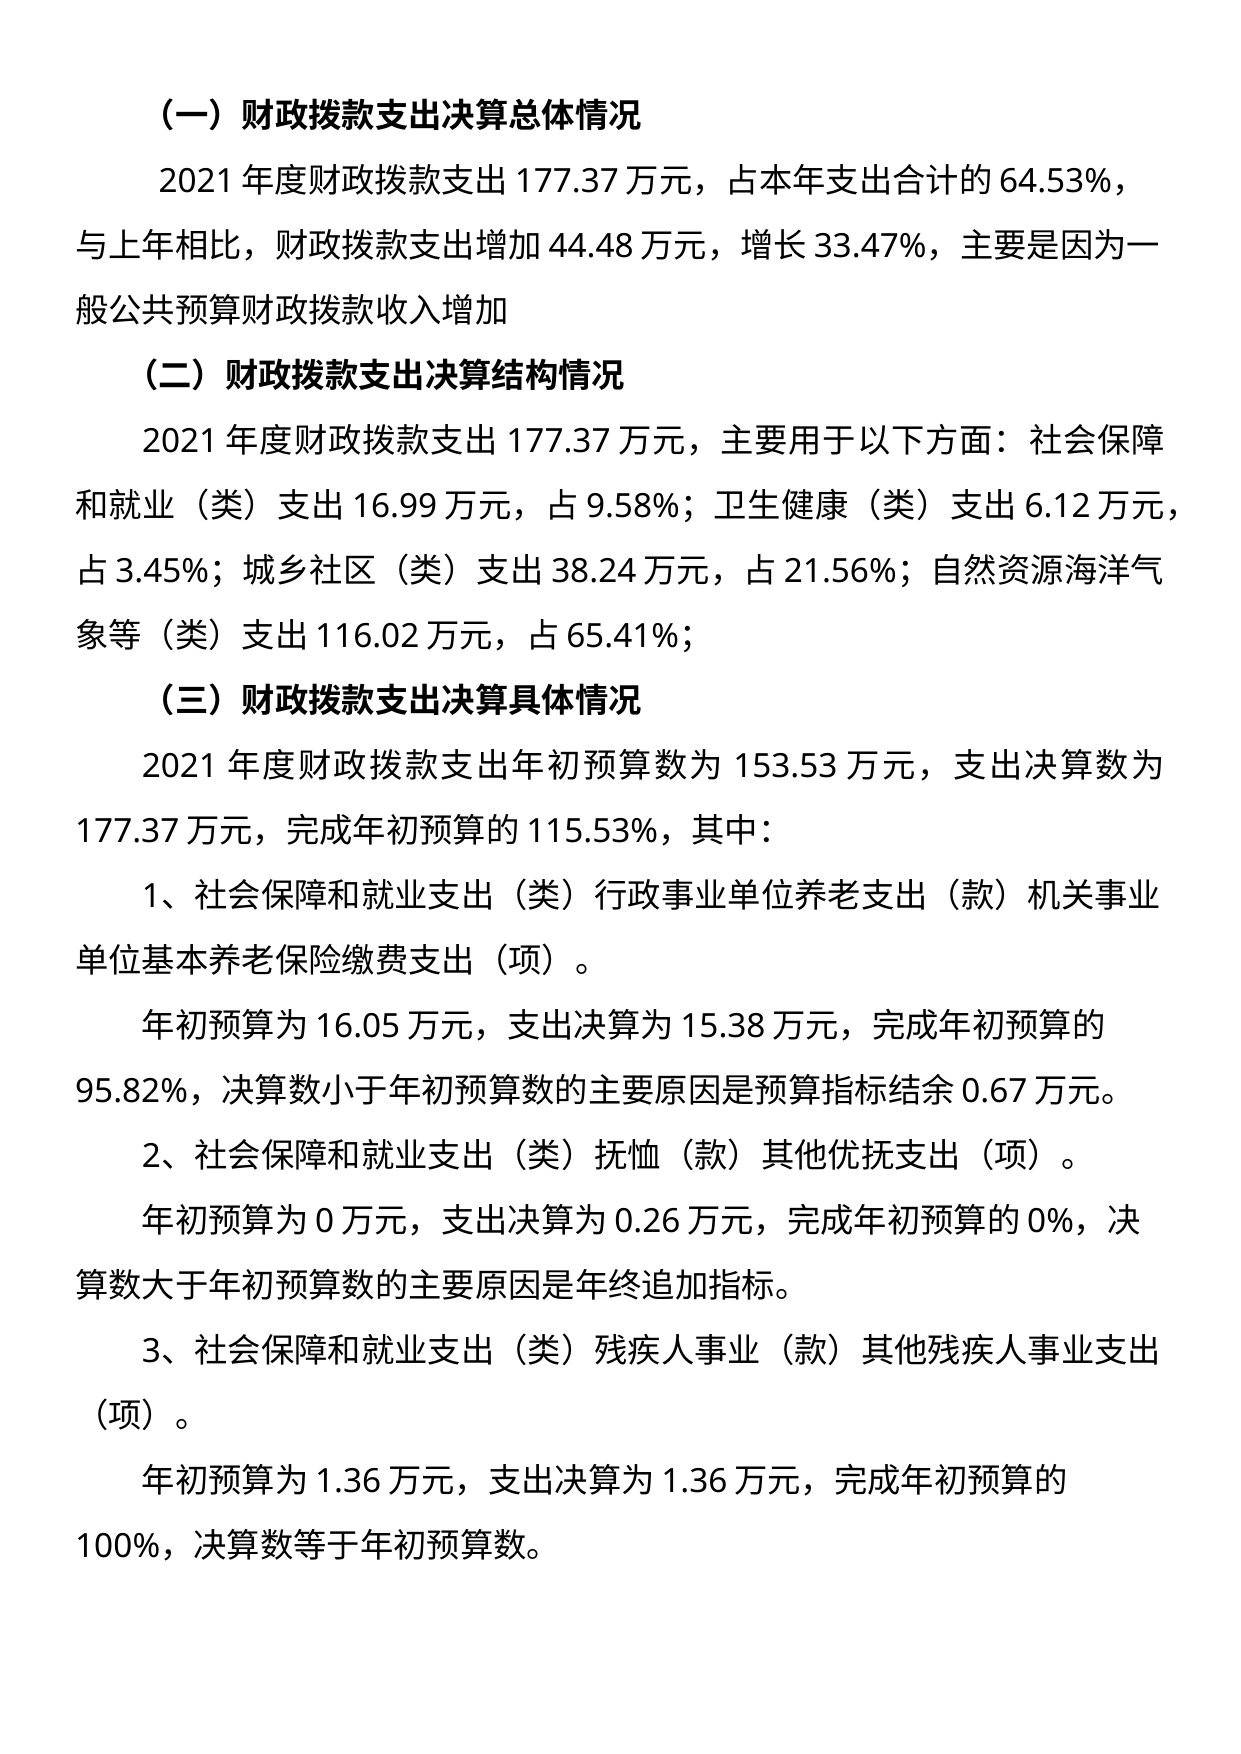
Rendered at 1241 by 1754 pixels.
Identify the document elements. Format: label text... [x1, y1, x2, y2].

text 3、社会保障和就业支出（类）残疾人事业（款）其他残疾人事业支出（项）。 [75, 1316, 1165, 1446]
text 2、社会保障和就业支出（类）抚恤（款）其他优抚支出（项）。 [75, 1121, 1165, 1186]
text 2021年度财政拨款支出年初预算数为153.53万元，支出决算数为177.37万元，完成年初预算的115.53%，其中： [75, 731, 1165, 861]
text 2021年度财政拨款支出177.37万元，占本年支出合计的64.53%，与上年相比，财政拨款支出增加44.48万元，增长33.47%，主要是因为一般公共预算财政拨款收入增加 [75, 146, 1165, 341]
text 年初预算为0万元，支出决算为0.26万元，完成年初预算的0%，决算数大于年初预算数的主要原因是年终追加指标。 [75, 1186, 1165, 1316]
text 1、社会保障和就业支出（类）行政事业单位养老支出（款）机关事业单位基本养老保险缴费支出（项）。 [75, 861, 1165, 991]
text 年初预算为1.36万元，支出决算为1.36万元，完成年初预算的100%，决算数等于年初预算数。 [75, 1446, 1165, 1576]
text （二）财政拨款支出决算结构情况 [75, 341, 1165, 406]
text （三）财政拨款支出决算具体情况 [75, 666, 1165, 731]
text 年初预算为16.05万元，支出决算为15.38万元，完成年初预算的95.82%，决算数小于年初预算数的主要原因是预算指标结余0.67万元。 [75, 991, 1165, 1121]
text 2021年度财政拨款支出177.37万元，主要用于以下方面：社会保障和就业（类）支出16.99万元，占9.58%；卫生健康（类）支出6.12万元，占3.45%；城乡社区（类）支出38.24万元，占21.56%；自然资源海洋气象等（类）支出116.02万元，占65.41%； [75, 406, 1165, 666]
text （一）财政拨款支出决算总体情况 [75, 81, 1165, 146]
